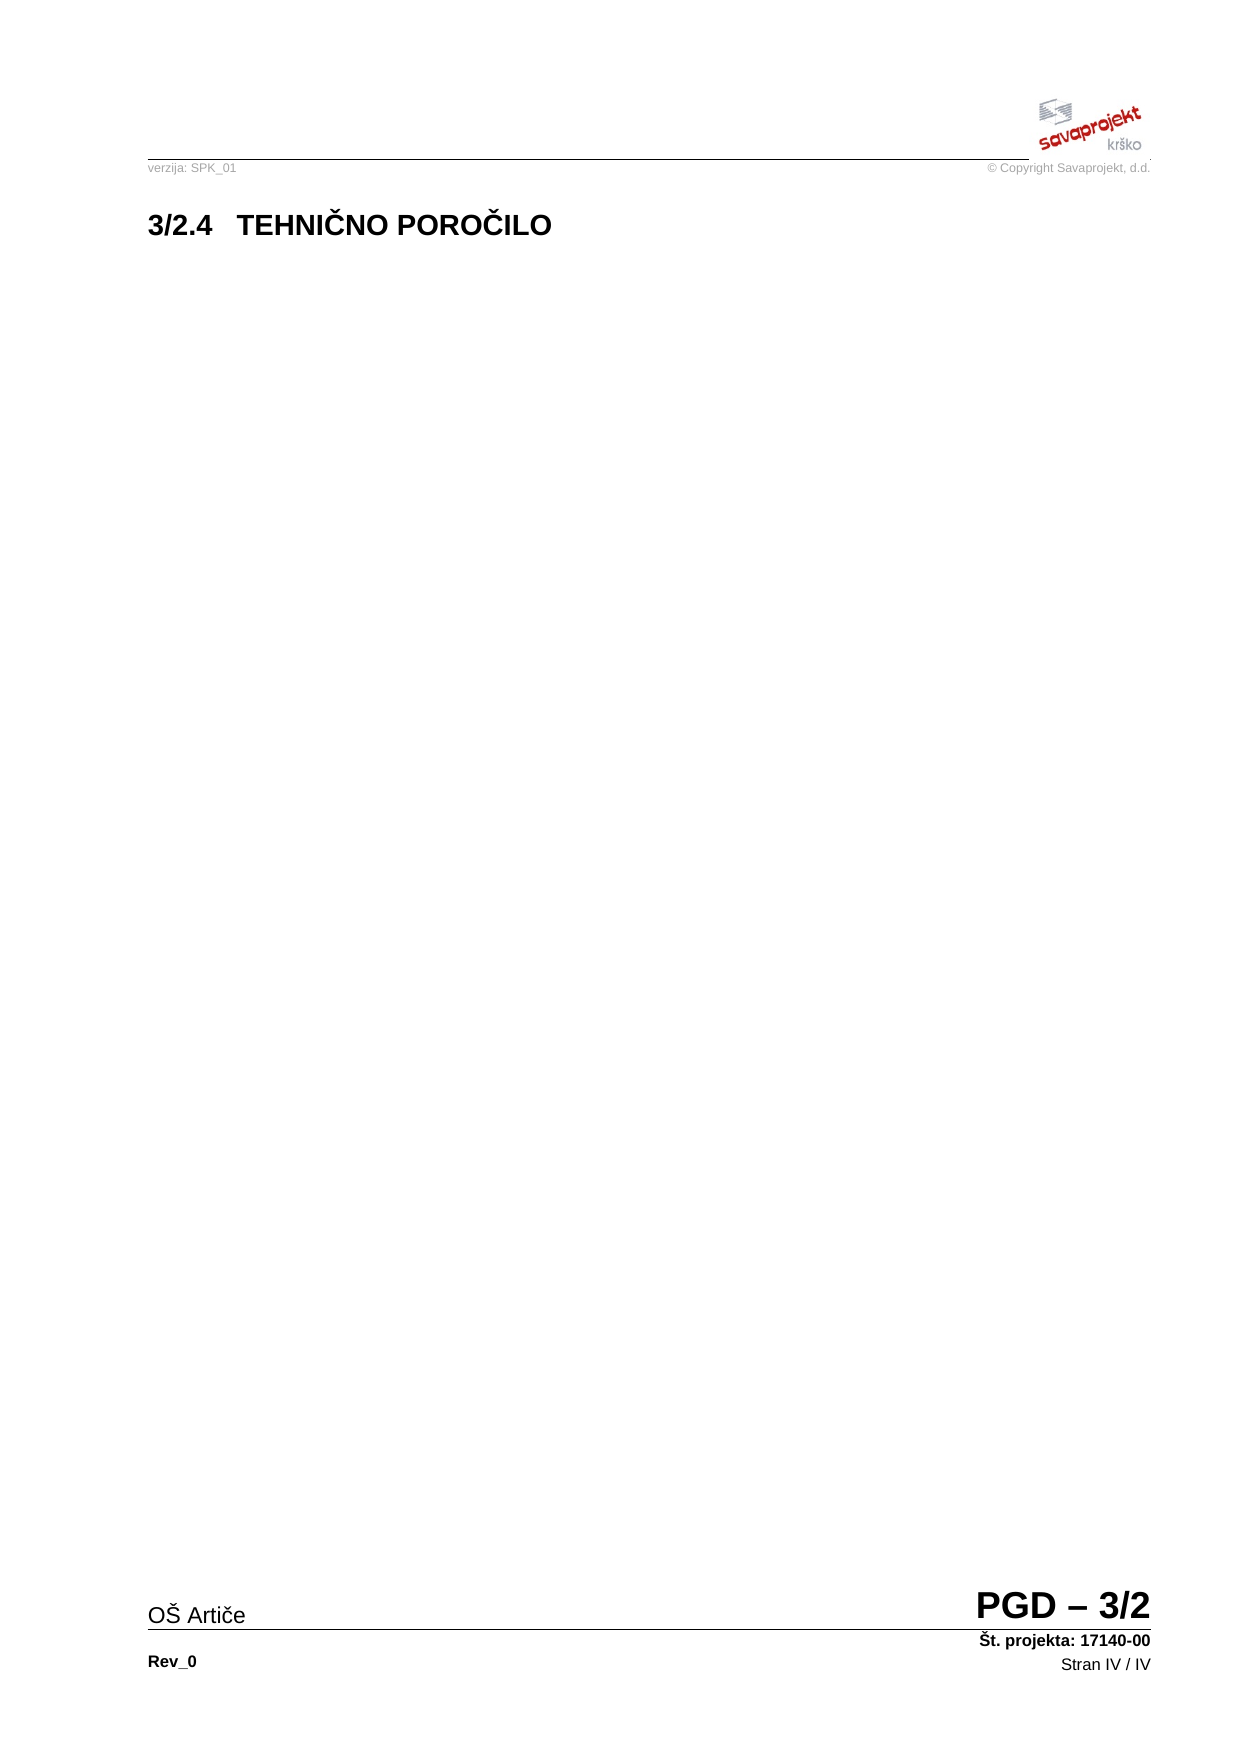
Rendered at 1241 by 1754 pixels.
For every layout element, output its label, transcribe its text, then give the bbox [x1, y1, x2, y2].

text 3/2.4 tehnično poročilo [148, 208, 1152, 242]
picture [1029, 88, 1151, 160]
